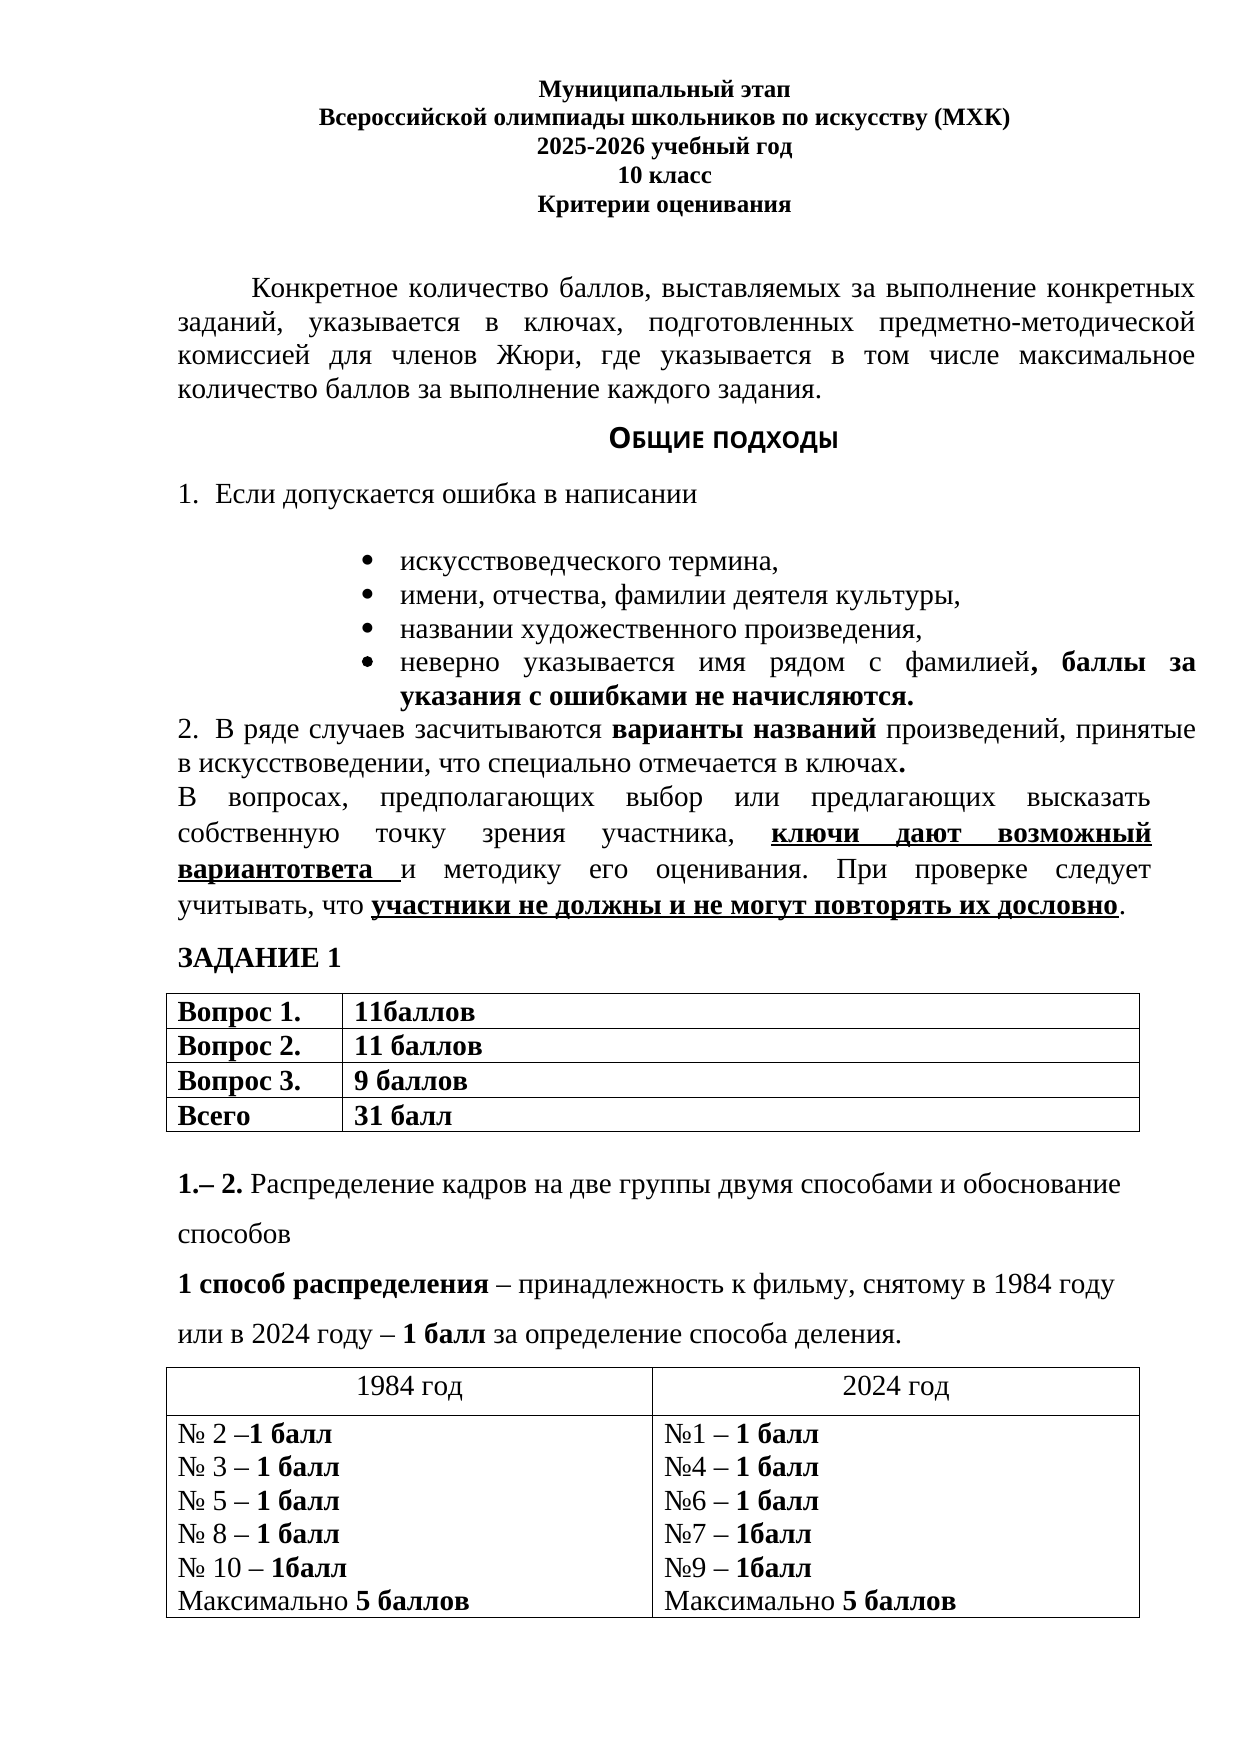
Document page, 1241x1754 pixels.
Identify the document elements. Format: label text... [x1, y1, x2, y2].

list Если допускается ошибка в написании [177, 476, 1196, 510]
text Общие подходы [177, 417, 1196, 457]
table_cell 31 балл [343, 1098, 1139, 1131]
table_cell Всего [167, 1098, 342, 1131]
list неверно указывается имя рядом с фамилией, баллы за указания с ошибками не начисляются. [362, 644, 1196, 712]
list имени, отчества, фамилии деятеля культуры, [362, 577, 1196, 611]
table_header 1984 год [167, 1368, 652, 1415]
table_cell 11 баллов [343, 1029, 1139, 1062]
table_header Вопрос 1. [167, 994, 342, 1027]
text ЗАДАНИЕ 1 [177, 940, 1152, 973]
table_cell №1 – 1 балл №4 – 1 балл №6 – 1 балл №7 – 1балл №9 – 1балл Максимально 5 баллов [653, 1416, 1139, 1617]
table_cell Вопрос 2. [167, 1029, 342, 1062]
list названии художественного произведения, [362, 611, 1196, 644]
text В вопросах, предполагающих выбор или предлагающих высказать собственную точку зрения участника, ключи дают возможный вариантответа и методику его оценивания. При проверке следует учитывать, что участники не должны и не могут повторять их дословно. [177, 779, 1152, 921]
list 1.– 2. Распределение кадров на две группы двумя способами и обоснование способов [177, 1166, 1152, 1249]
table_cell 9 баллов [343, 1063, 1139, 1097]
table_cell Вопрос 3. [167, 1063, 342, 1097]
text Конкретное количество баллов, выставляемых за выполнение конкретных заданий, указывается в ключах, подготовленных предметно-методической комиссией для членов Жюри, где указывается в том числе максимальное количество баллов за выполнение каждого задания. [177, 270, 1196, 404]
list 1 способ распределения – принадлежность к фильму, снятому в 1984 году или в 2024 году – 1 балл за определение способа деления. [177, 1266, 1152, 1350]
list В ряде случаев засчитываются варианты названий произведений, принятые в искусствоведении, что специально отмечается в ключах. [177, 712, 1196, 779]
table_header 2024 год [653, 1368, 1139, 1415]
table_header 11баллов [343, 994, 1139, 1027]
list искусствоведческого термина, [362, 543, 1196, 577]
table_cell № 2 –1 балл № 3 – 1 балл № 5 – 1 балл № 8 – 1 балл № 10 – 1балл Максимально 5 баллов [167, 1416, 652, 1617]
